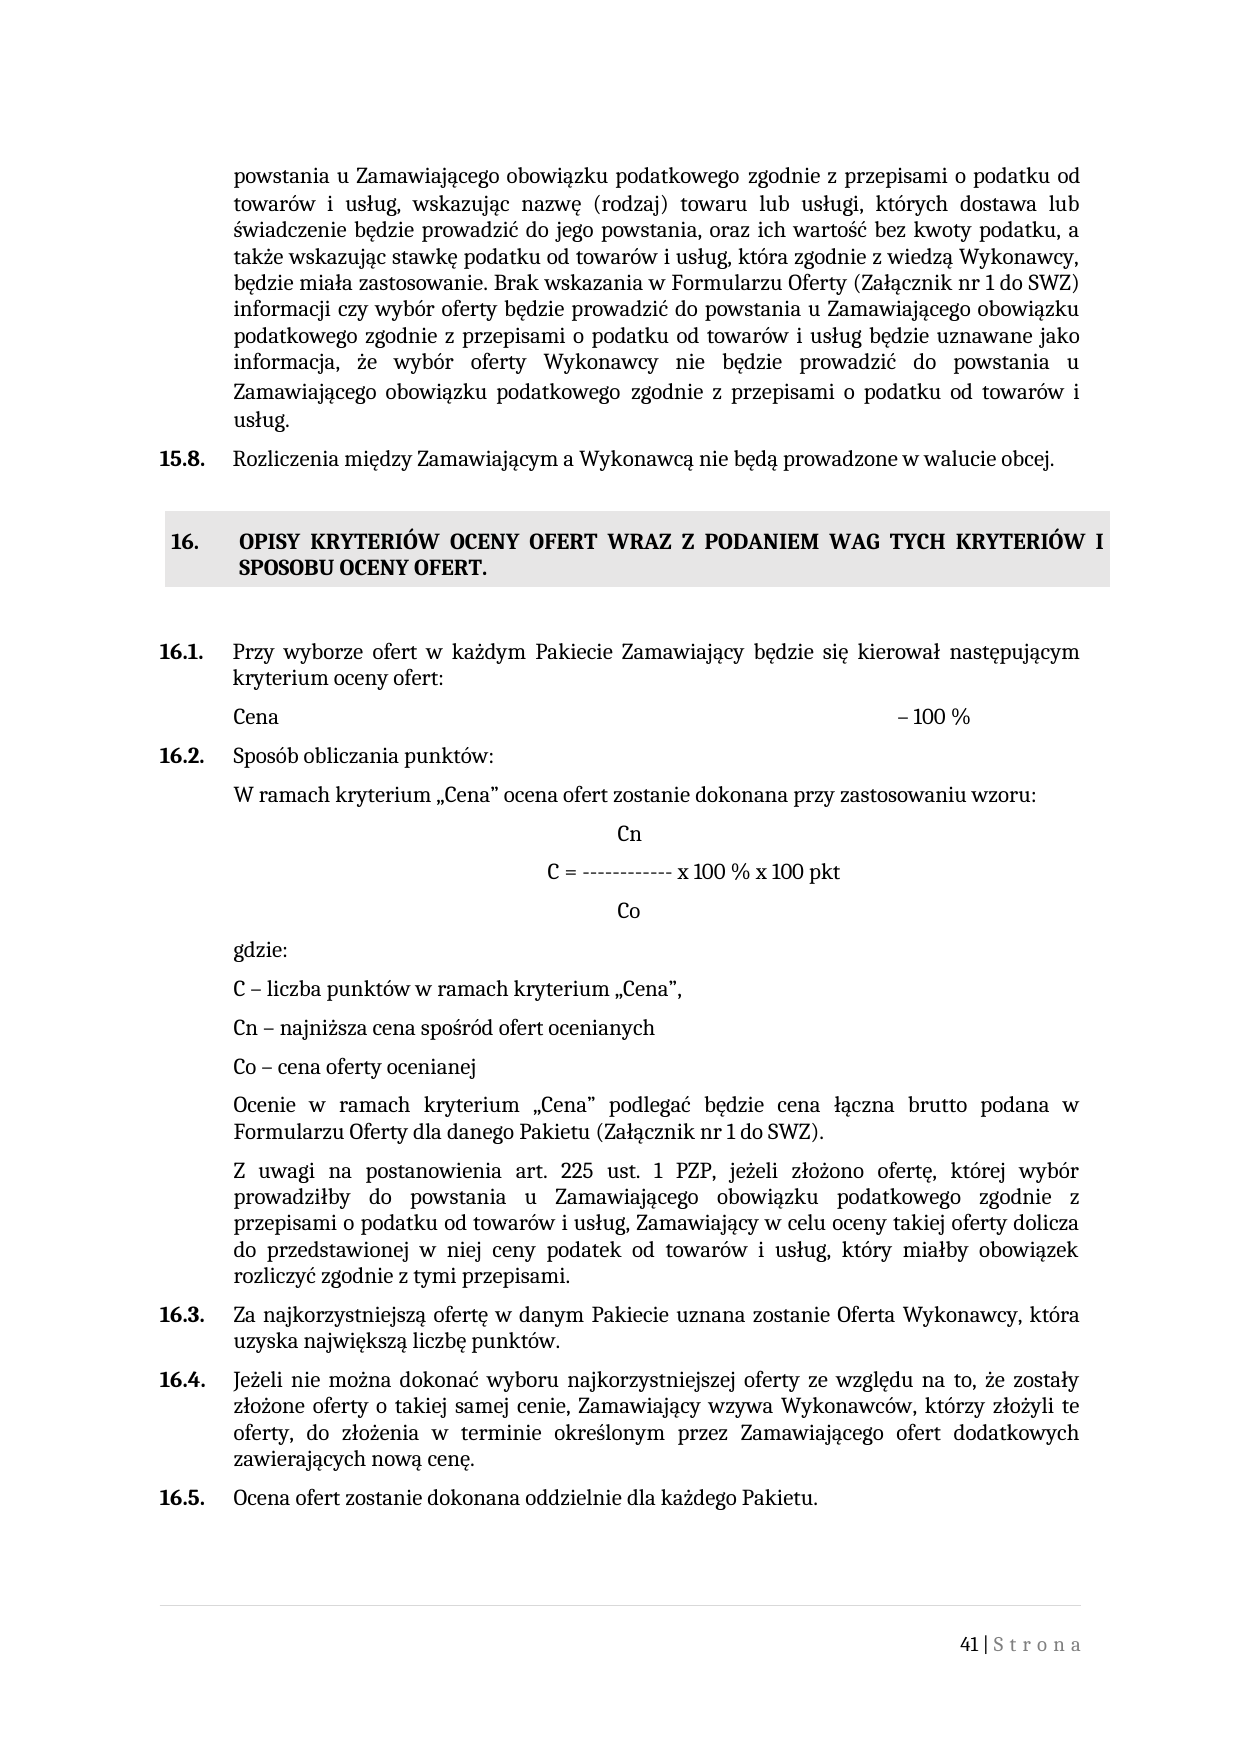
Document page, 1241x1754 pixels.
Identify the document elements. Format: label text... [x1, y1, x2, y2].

text Co – cena oferty ocenianej [233, 1053, 1081, 1080]
text W ramach kryterium „Cena” ocena ofert zostanie dokonana przy zastosowaniu wzoru: [233, 781, 1081, 808]
text 16.3. Za najkorzystniejszą ofertę w danym Pakiecie uznana zostanie Oferta Wykonawcy, która uzyska największą liczbę punktów. [159, 1302, 1081, 1354]
table_header 16. OPISY KRYTERIÓW OCENY OFERT WRAZ Z PODANIEM WAG TYCH KRYTERIÓW I SPOSOBU OCENY OFERT. [165, 511, 1110, 587]
text Cn – najniższa cena spośród ofert ocenianych [233, 1014, 1081, 1041]
text 15.8. Rozliczenia między Zamawiającym a Wykonawcą nie będą prowadzone w walucie obcej. [159, 445, 1081, 472]
text Cena – 100 % [233, 704, 1081, 730]
text Ocenie w ramach kryterium „Cena” podlegać będzie cena łączna brutto podana w Formularzu Oferty dla danego Pakietu (Załącznik nr 1 do SWZ). [233, 1092, 1081, 1145]
text 16.2. Sposób obliczania punktów: [159, 743, 1081, 769]
text Co [617, 898, 1081, 924]
text 16.4. Jeżeli nie można dokonać wyboru najkorzystniejszej oferty ze względu na to, że zostały złożone oferty o takiej samej cenie, Zamawiający wzywa Wykonawców, którzy złożyli te oferty, do złożenia w terminie określonym przez Zamawiającego ofert dodatkowych zawierających nową cenę. [159, 1367, 1081, 1472]
text C – liczba punktów w ramach kryterium „Cena”, [233, 976, 1081, 1002]
text 16.5. Ocena ofert zostanie dokonana oddzielnie dla każdego Pakietu. [159, 1485, 1081, 1511]
text 16.1. Przy wyborze ofert w każdym Pakiecie Zamawiający będzie się kierował następującym kryterium oceny ofert: [159, 638, 1081, 691]
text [159, 159, 1081, 433]
text Cn [617, 820, 1081, 847]
text C = ------------ x 100 % x 100 pkt [307, 859, 1081, 886]
text Z uwagi na postanowienia art. 225 ust. 1 PZP, jeżeli złożono ofertę, której wybór prowadziłby do powstania u Zamawiającego obowiązku podatkowego zgodnie z przepisami o podatku od towarów i usług, Zamawiający w celu oceny takiej oferty dolicza do przedstawionej w niej ceny podatek od towarów i usług, który miałby obowiązek rozliczyć zgodnie z tymi przepisami. [233, 1157, 1081, 1289]
text gdzie: [233, 937, 1081, 963]
